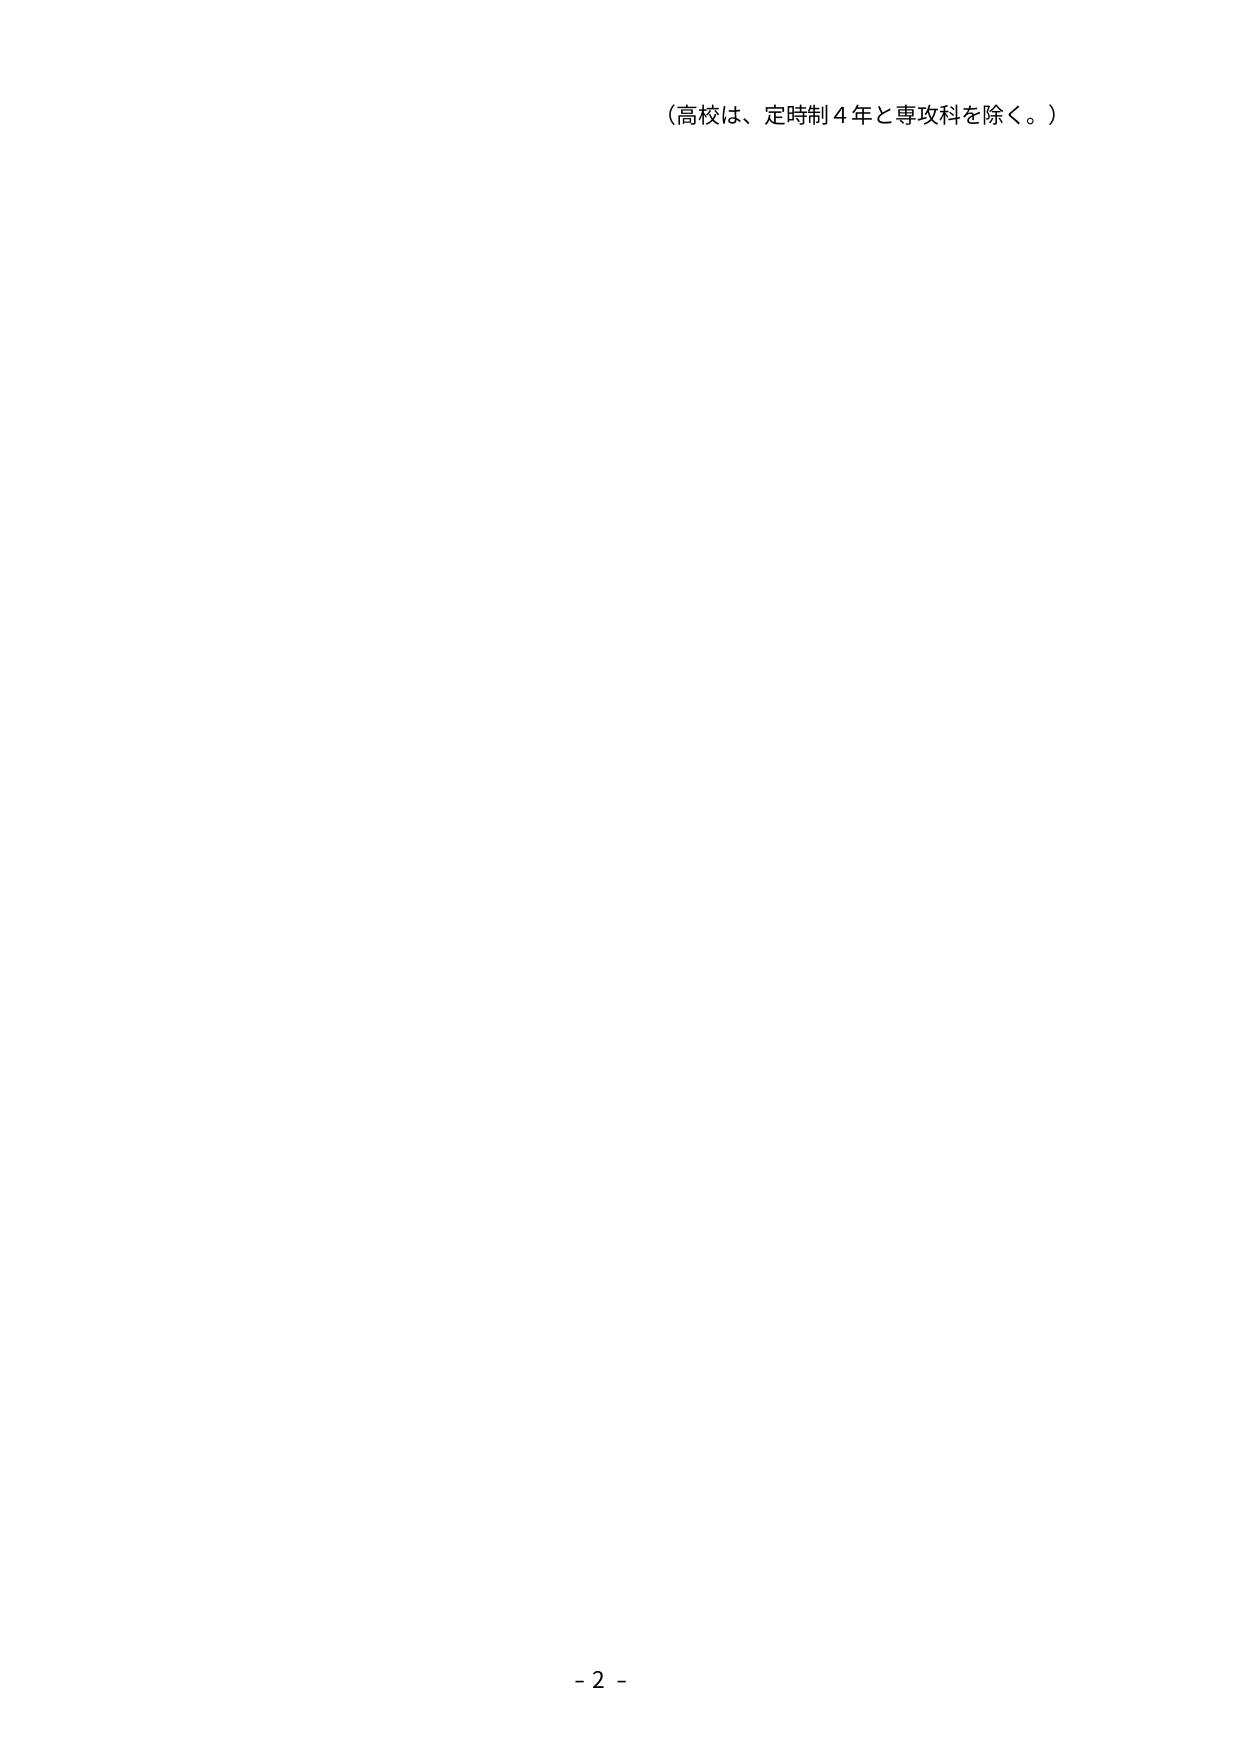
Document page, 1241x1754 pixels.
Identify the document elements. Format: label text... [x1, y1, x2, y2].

text （高校は、定時制４年と専攻科を除く。） [654, 98, 1173, 129]
